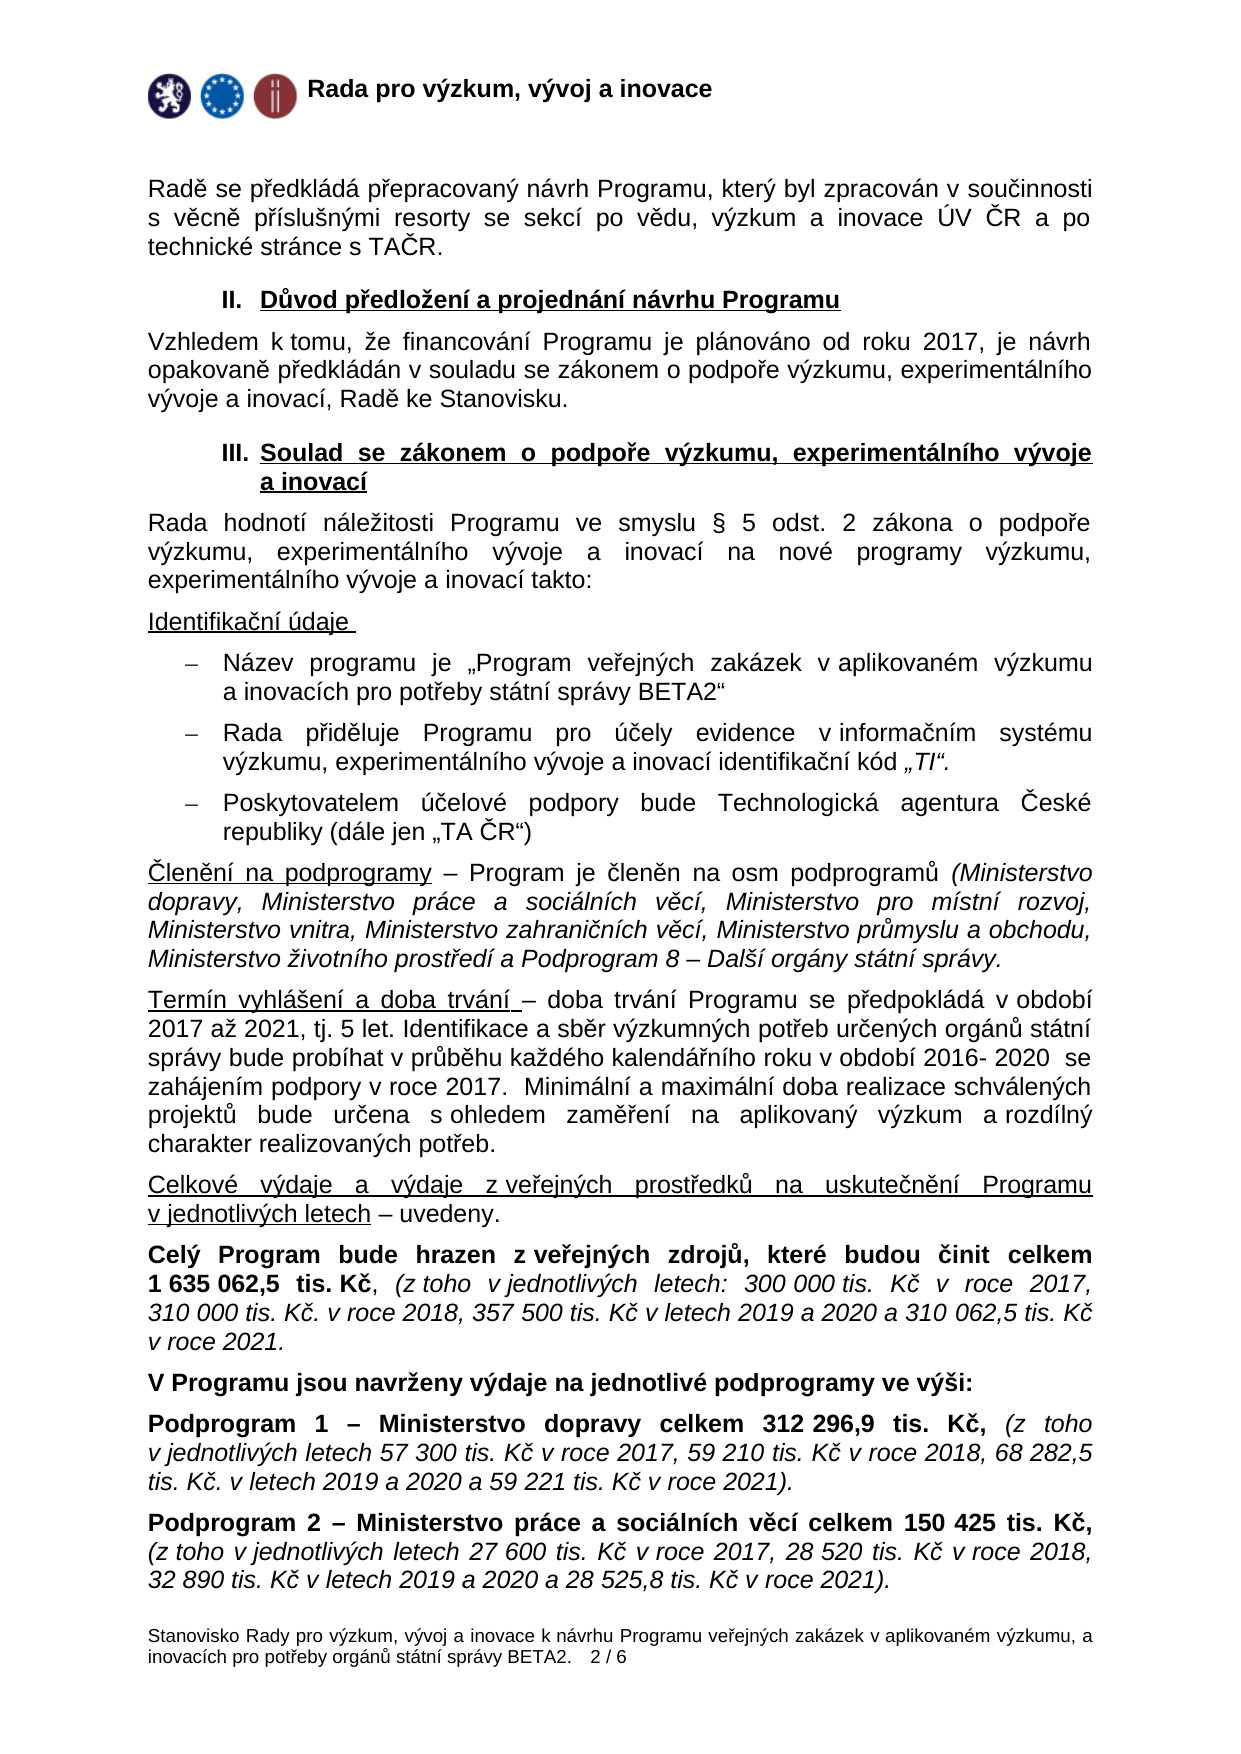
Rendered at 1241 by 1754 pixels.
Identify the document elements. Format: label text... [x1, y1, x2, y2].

text Podprogram 1 – Ministerstvo dopravy celkem 312 296,9 tis. Kč, (z toho v jednotlivých letech 57 300 tis. Kč v roce 2017, 59 210 tis. Kč v roce 2018, 68 282,5 tis. Kč. v letech 2019 a 2020 a 59 221 tis. Kč v roce 2021). [148, 1409, 1093, 1496]
list Název programu je „Program veřejných zakázek v aplikovaném výzkumu a inovacích pro potřeby státní správy BETA2“ [185, 648, 1093, 705]
list Rada hodnotí náležitosti Programu ve smyslu § 5 odst. 2 zákona o podpoře výzkumu, experimentálního vývoje a inovací na nové programy výzkumu, experimentálního vývoje a inovací takto: [148, 508, 1093, 594]
text Celkové výdaje a výdaje z veřejných prostředků na uskutečnění Programu v jednotlivých letech – uvedeny. [148, 1171, 1093, 1195]
text Členění na podprogramy – Program je členěn na osm podprogramů (Ministerstvo dopravy, Ministerstvo práce a sociálních věcí, Ministerstvo pro místní rozvoj, Ministerstvo vnitra, Ministerstvo zahraničních věcí, Ministerstvo průmyslu a obchodu, Ministerstvo životního prostředí a Podprogram 8 – Další orgány státní správy. [148, 858, 1093, 973]
list Poskytovatelem účelové podpory bude Technologická agentura České republiky (dále jen „TA ČR“) [185, 788, 1093, 846]
picture [147, 73, 298, 120]
text Podprogram 2 – Ministerstvo práce a sociálních věcí celkem 150 425 tis. Kč, (z toho v jednotlivých letech 27 600 tis. Kč v roce 2017, 28 520 tis. Kč v roce 2018, 32 890 tis. Kč v letech 2019 a 2020 a 28 525,8 tis. Kč v roce 2021). [148, 1508, 1093, 1594]
text Celkové výdaje a výdaje z veřejných prostředků na uskutečnění Programu v jednotlivých letech – uvedeny. [148, 1197, 1093, 1228]
text Identifikační údaje [148, 606, 1093, 635]
text V Programu jsou navrženy výdaje na jednotlivé podprogramy ve výši: [148, 1368, 1093, 1397]
text Celý Program bude hrazen z veřejných zdrojů, které budou činit celkem 1 635 062,5 tis. Kč, (z toho v jednotlivých letech: 300 000 tis. Kč v roce 2017, 310 000 tis. Kč. v roce 2018, 357 500 tis. Kč v letech 2019 a 2020 a 310 062,5 tis. Kč v roce 2021. [148, 1241, 1093, 1356]
list Rada přiděluje Programu pro účely evidence v informačním systému výzkumu, experimentálního vývoje a inovací identifikační kód „TI“. [185, 718, 1093, 775]
text Vzhledem k tomu, že financování Programu je plánováno od roku 2017, je návrh opakovaně předkládán v souladu se zákonem o podpoře výzkumu, experimentálního vývoje a inovací, Radě ke Stanovisku. [148, 326, 1093, 413]
text Radě se předkládá přepracovaný návrh Programu, který byl zpracován v součinnosti s věcně příslušnými resorty se sekcí po vědu, výzkum a inovace ÚV ČR a po technické stránce s TAČR. [148, 174, 1093, 260]
text Termín vyhlášení a doba trvání – doba trvání Programu se předpokládá v období 2017 až 2021, tj. 5 let. Identifikace a sběr výzkumných potřeb určených orgánů státní správy bude probíhat v průběhu každého kalendářního roku v období 2016- 2020 se zahájením podpory v roce 2017. Minimální a maximální doba realizace schválených projektů bude určena s ohledem zaměření na aplikovaný výzkum a rozdílný charakter realizovaných potřeb. [148, 986, 1093, 1158]
list Důvod předložení a projednání návrhu Programu [221, 285, 1093, 314]
list Soulad se zákonem o podpoře výzkumu, experimentálního vývoje a inovací [221, 438, 1093, 495]
